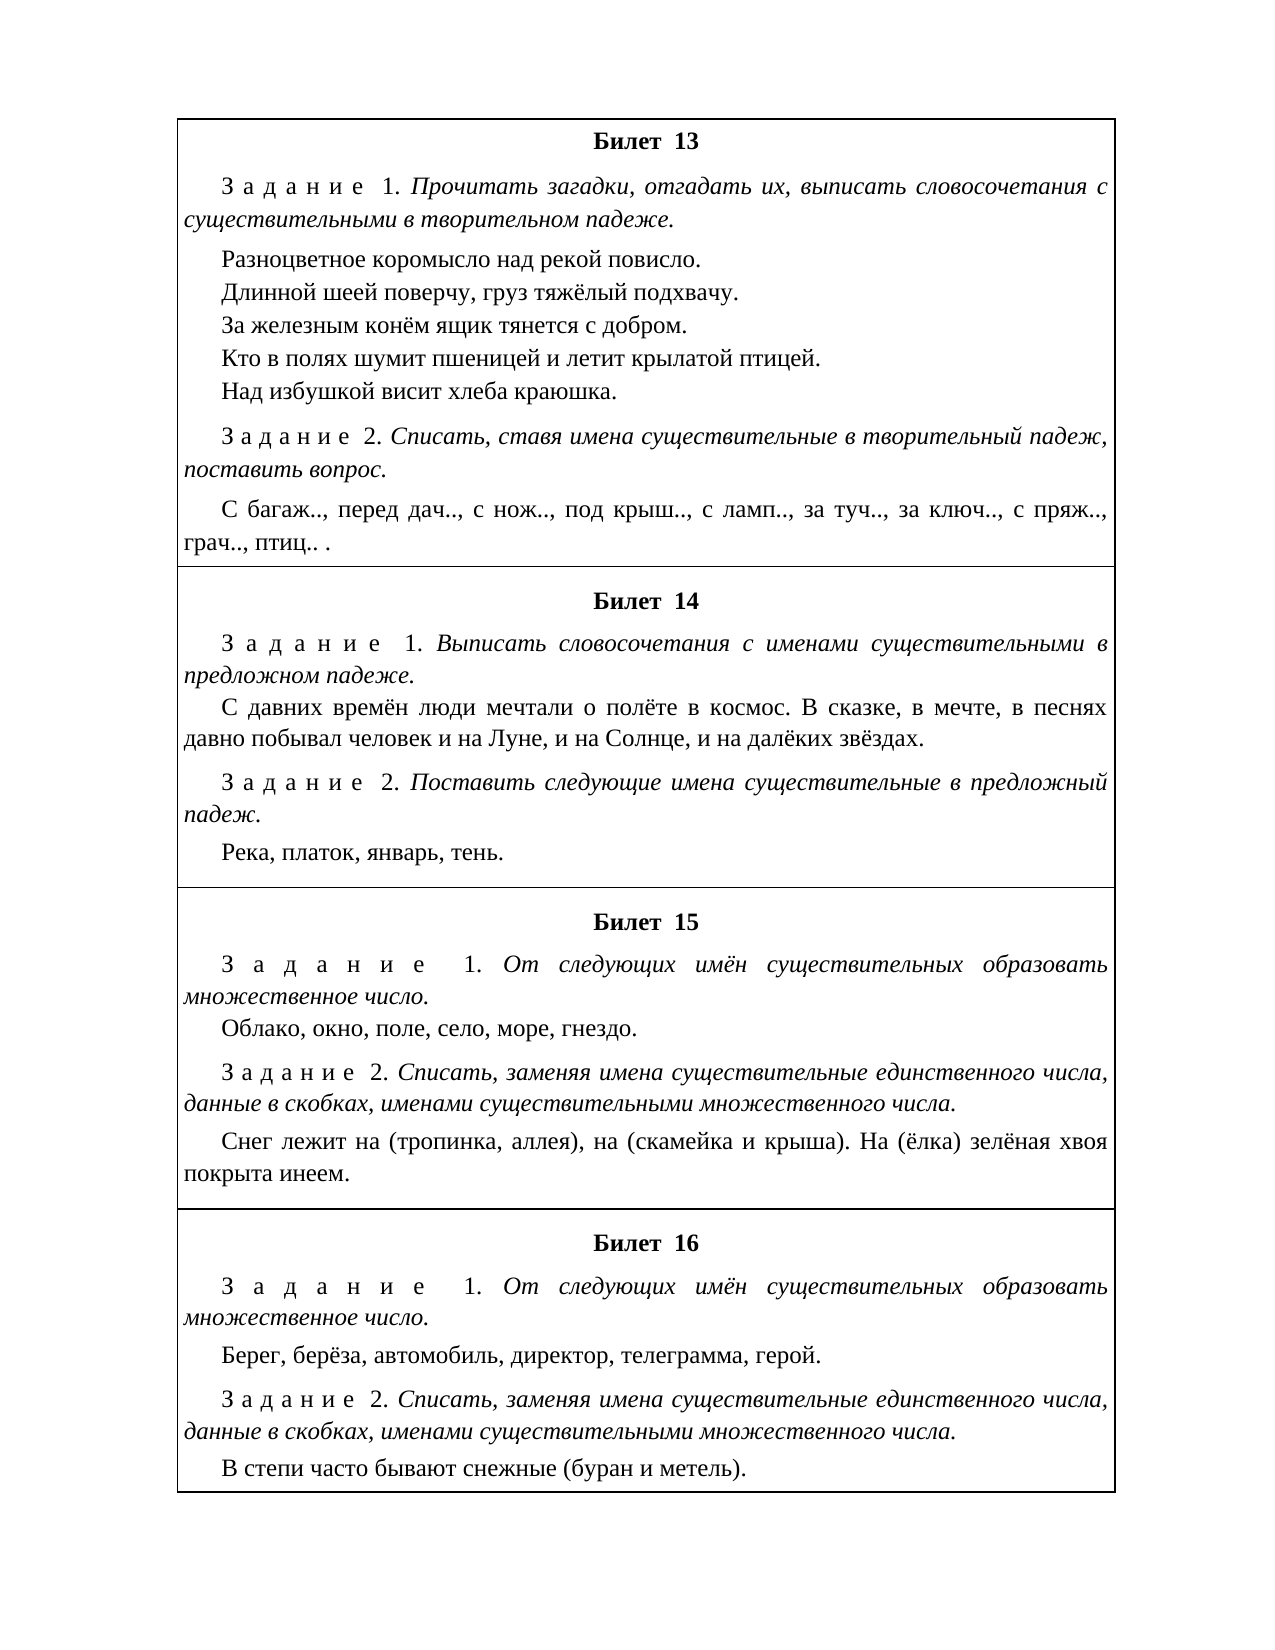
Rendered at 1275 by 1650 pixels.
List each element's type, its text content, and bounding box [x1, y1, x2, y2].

table_cell Билет 14 З а д а н и е 1. Выписать словосочетания с именами существительными в предложном падеже. С давних времён люди мечтали о полёте в космос. В сказке, в мечте, в песнях давно побывал человек и на Луне, и на Солнце, и на далёких звёздах. З а д а н и е 2. Поставить следующие имена существительные в предложный падеж. Река, платок, январь, тень. [178, 567, 1114, 887]
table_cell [178, 1210, 1114, 1491]
table_cell Билет 13 З а д а н и е 1. Прочитать загадки, отгадать их, выписать словосочетания с существительными в творительном падеже. Разноцветное коромысло над рекой повисло. Длинной шеей поверчу, груз тяжёлый подхвачу. За железным конём ящик тянется с добром. Кто в полях шумит пшеницей и летит крылатой птицей. Над избушкой висит хлеба краюшка. З а д а н и е 2. Списать, ставя имена существительные в творительный падеж, поставить вопрос. С багаж.., перед дач.., с нож.., под крыш.., с ламп.., за туч.., за ключ.., с пряж.., грач.., птиц.. . [178, 120, 1114, 566]
table_cell Билет 15 З а д а н и е 1. От следующих имён существительных образовать множественное число. Облако, окно, поле, село, море, гнездо. З а д а н и е 2. Списать, заменяя имена существительные единственного числа, данные в скобках, именами существительными множественного числа. Снег лежит на (тропинка, аллея), на (скамейка и крыша). На (ёлка) зелёная хвоя покрыта инеем. [178, 888, 1114, 1208]
